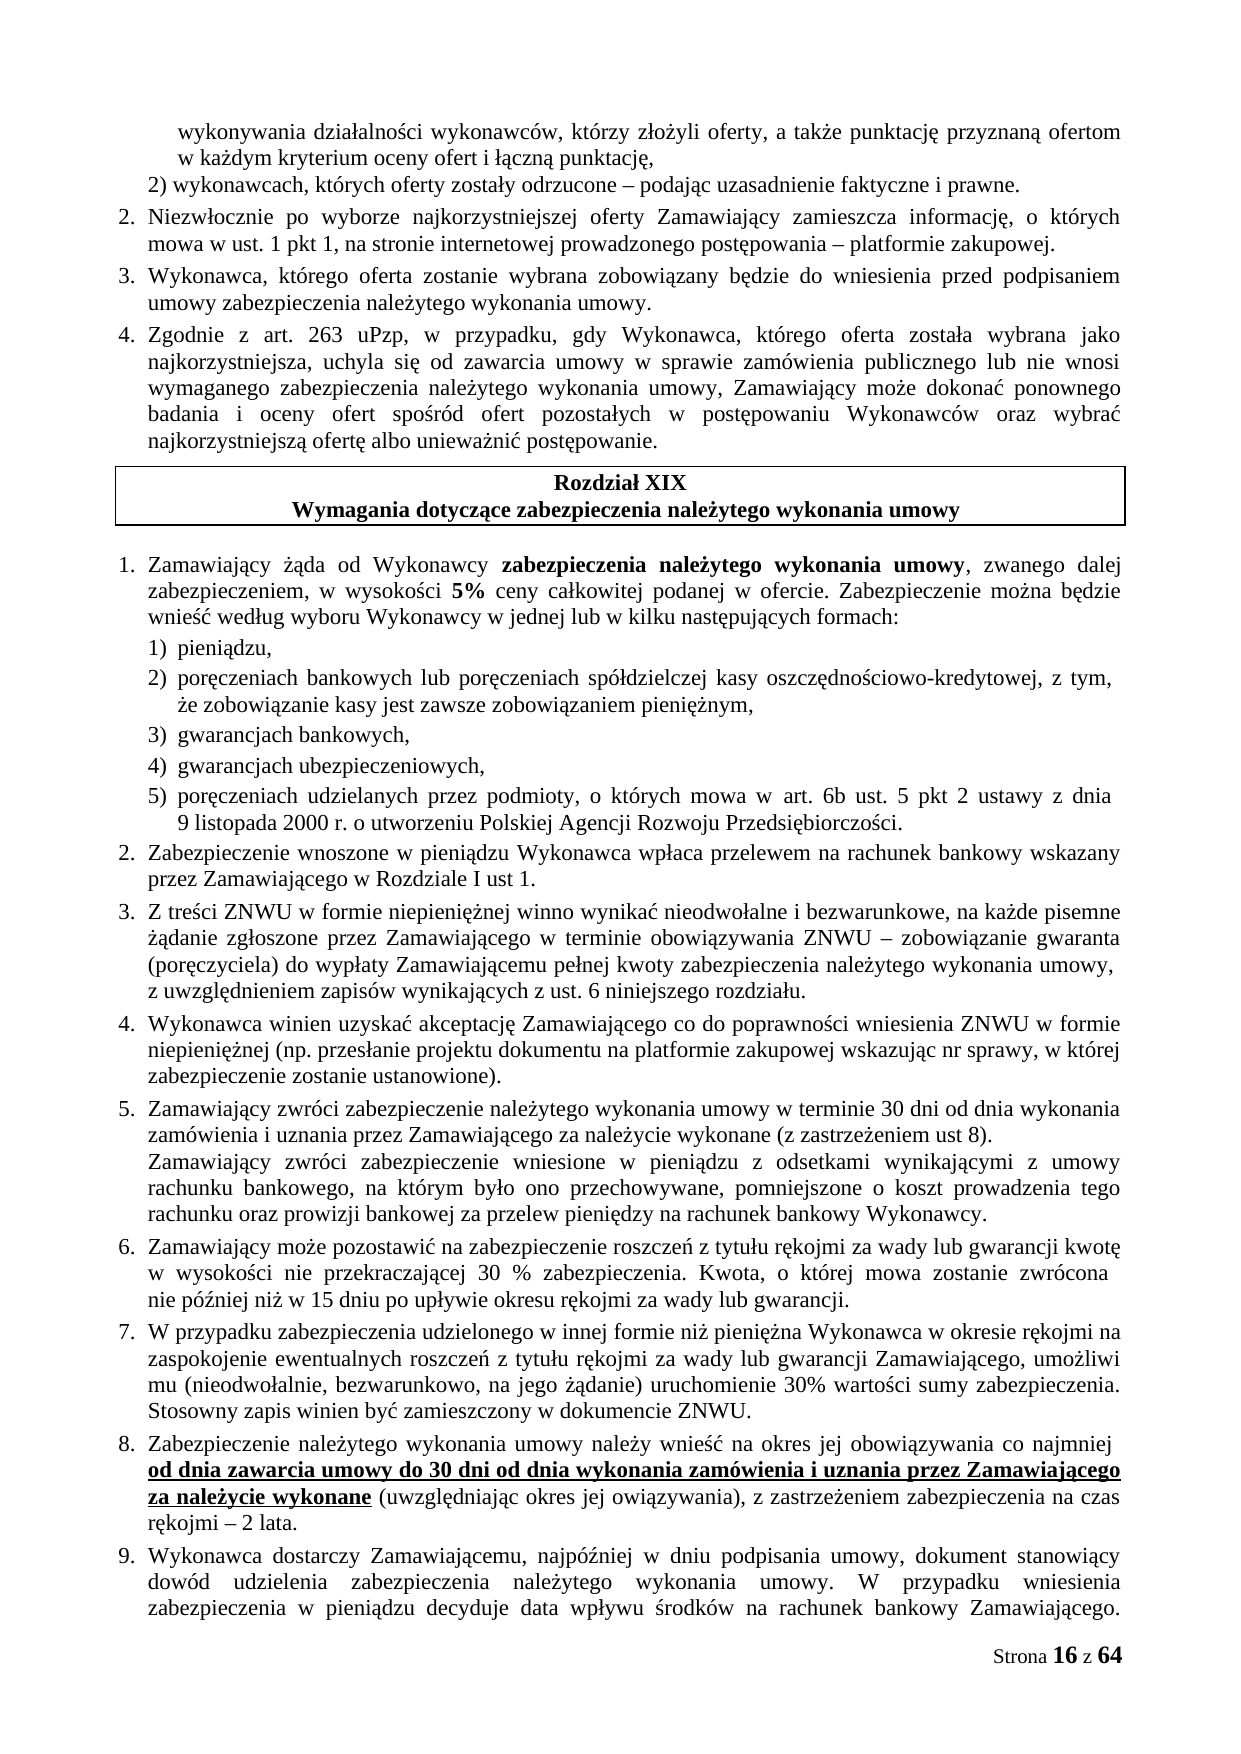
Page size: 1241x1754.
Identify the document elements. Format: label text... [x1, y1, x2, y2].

text Zamawiający zwróci zabezpieczenie wniesione w pieniądzu z odsetkami wynikającymi z umowy rachunku bankowego, na którym było ono przechowywane, pomniejszone o koszt prowadzenia tego rachunku oraz prowizji bankowej za przelew pieniędzy na rachunek bankowy Wykonawcy. [148, 1148, 1122, 1227]
text 2) wykonawcach, których oferty zostały odrzucone – podając uzasadnienie faktyczne i prawne. [148, 171, 1122, 197]
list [118, 1542, 1122, 1621]
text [148, 118, 1122, 171]
list Niezwłocznie po wyborze najkorzystniejszej oferty Zamawiający zamieszcza informację, o których mowa w ust. 1 pkt 1, na stronie internetowej prowadzonego postępowania – platformie zakupowej. [118, 203, 1122, 256]
subtitle Rozdział XIX [116, 467, 1124, 492]
list Wykonawca, którego oferta zostanie wybrana zobowiązany będzie do wniesienia przed podpisaniem umowy zabezpieczenia należytego wykonania umowy. [118, 262, 1122, 315]
list Zabezpieczenie wnoszone w pieniądzu Wykonawca wpłaca przelewem na rachunek bankowy wskazany przez Zamawiającego w Rozdziale I ust 1. [118, 839, 1122, 892]
list Zgodnie z art. 263 uPzp, w przypadku, gdy Wykonawca, którego oferta została wybrana jako najkorzystniejsza, uchyla się od zawarcia umowy w sprawie zamówienia publicznego lub nie wnosi wymaganego zabezpieczenia należytego wykonania umowy, Zamawiający może dokonać ponownego badania i oceny ofert spośród ofert pozostałych w postępowaniu Wykonawców oraz wybrać najkorzystniejszą ofertę albo unieważnić postępowanie. [118, 321, 1122, 453]
list gwarancjach ubezpieczeniowych, [148, 752, 1122, 778]
list Z treści ZNWU w formie niepieniężnej winno wynikać nieodwołalne i bezwarunkowe, na każde pisemne żądanie zgłoszone przez Zamawiającego w terminie obowiązywania ZNWU – zobowiązanie gwaranta (poręczyciela) do wypłaty Zamawiającemu pełnej kwoty zabezpieczenia należytego wykonania umowy, z uwzględnieniem zapisów wynikających z ust. 6 niniejszego rozdziału. [118, 898, 1122, 1003]
list Zamawiający zwróci zabezpieczenie należytego wykonania umowy w terminie 30 dni od dnia wykonania zamówienia i uznania przez Zamawiającego za należycie wykonane (z zastrzeżeniem ust 8). [118, 1095, 1122, 1148]
list poręczeniach udzielanych przez podmioty, o których mowa w art. 6b ust. 5 pkt 2 ustawy z dnia 9 listopada 2000 r. o utworzeniu Polskiej Agencji Rozwoju Przedsiębiorczości. [148, 782, 1122, 835]
subtitle Wymagania dotyczące zabezpieczenia należytego wykonania umowy [116, 492, 1124, 524]
list gwarancjach bankowych, [148, 721, 1122, 748]
list Zamawiający może pozostawić na zabezpieczenie roszczeń z tytułu rękojmi za wady lub gwarancji kwotę w wysokości nie przekraczającej 30 % zabezpieczenia. Kwota, o której mowa zostanie zwrócona nie później niż w 15 dniu po upływie okresu rękojmi za wady lub gwarancji. [118, 1233, 1122, 1312]
list W przypadku zabezpieczenia udzielonego w innej formie niż pieniężna Wykonawca w okresie rękojmi na zaspokojenie ewentualnych roszczeń z tytułu rękojmi za wady lub gwarancji Zamawiającego, umożliwi mu (nieodwołalnie, bezwarunkowo, na jego żądanie) uruchomienie 30% wartości sumy zabezpieczenia. Stosowny zapis winien być zamieszczony w dokumencie ZNWU. [118, 1318, 1122, 1424]
list pieniądzu, [148, 634, 1122, 660]
list poręczeniach bankowych lub poręczeniach spółdzielczej kasy oszczędnościowo-kredytowej, z tym, że zobowiązanie kasy jest zawsze zobowiązaniem pieniężnym, [148, 664, 1122, 717]
list Wykonawca winien uzyskać akceptację Zamawiającego co do poprawności wniesienia ZNWU w formie niepieniężnej (np. przesłanie projektu dokumentu na platformie zakupowej wskazując nr sprawy, w której zabezpieczenie zostanie ustanowione). [118, 1010, 1122, 1089]
list Zamawiający żąda od Wykonawcy zabezpieczenia należytego wykonania umowy, zwanego dalej zabezpieczeniem, w wysokości 5% ceny całkowitej podanej w ofercie. Zabezpieczenie można będzie wnieść według wyboru Wykonawcy w jednej lub w kilku następujących formach: [118, 551, 1122, 630]
list Zabezpieczenie należytego wykonania umowy należy wnieść na okres jej obowiązywania co najmniej od dnia zawarcia umowy do 30 dni od dnia wykonania zamówienia i uznania przez Zamawiającego za należycie wykonane (uwzględniając okres jej owiązywania), z zastrzeżeniem zabezpieczenia na czas rękojmi – 2 lata. [118, 1430, 1122, 1536]
